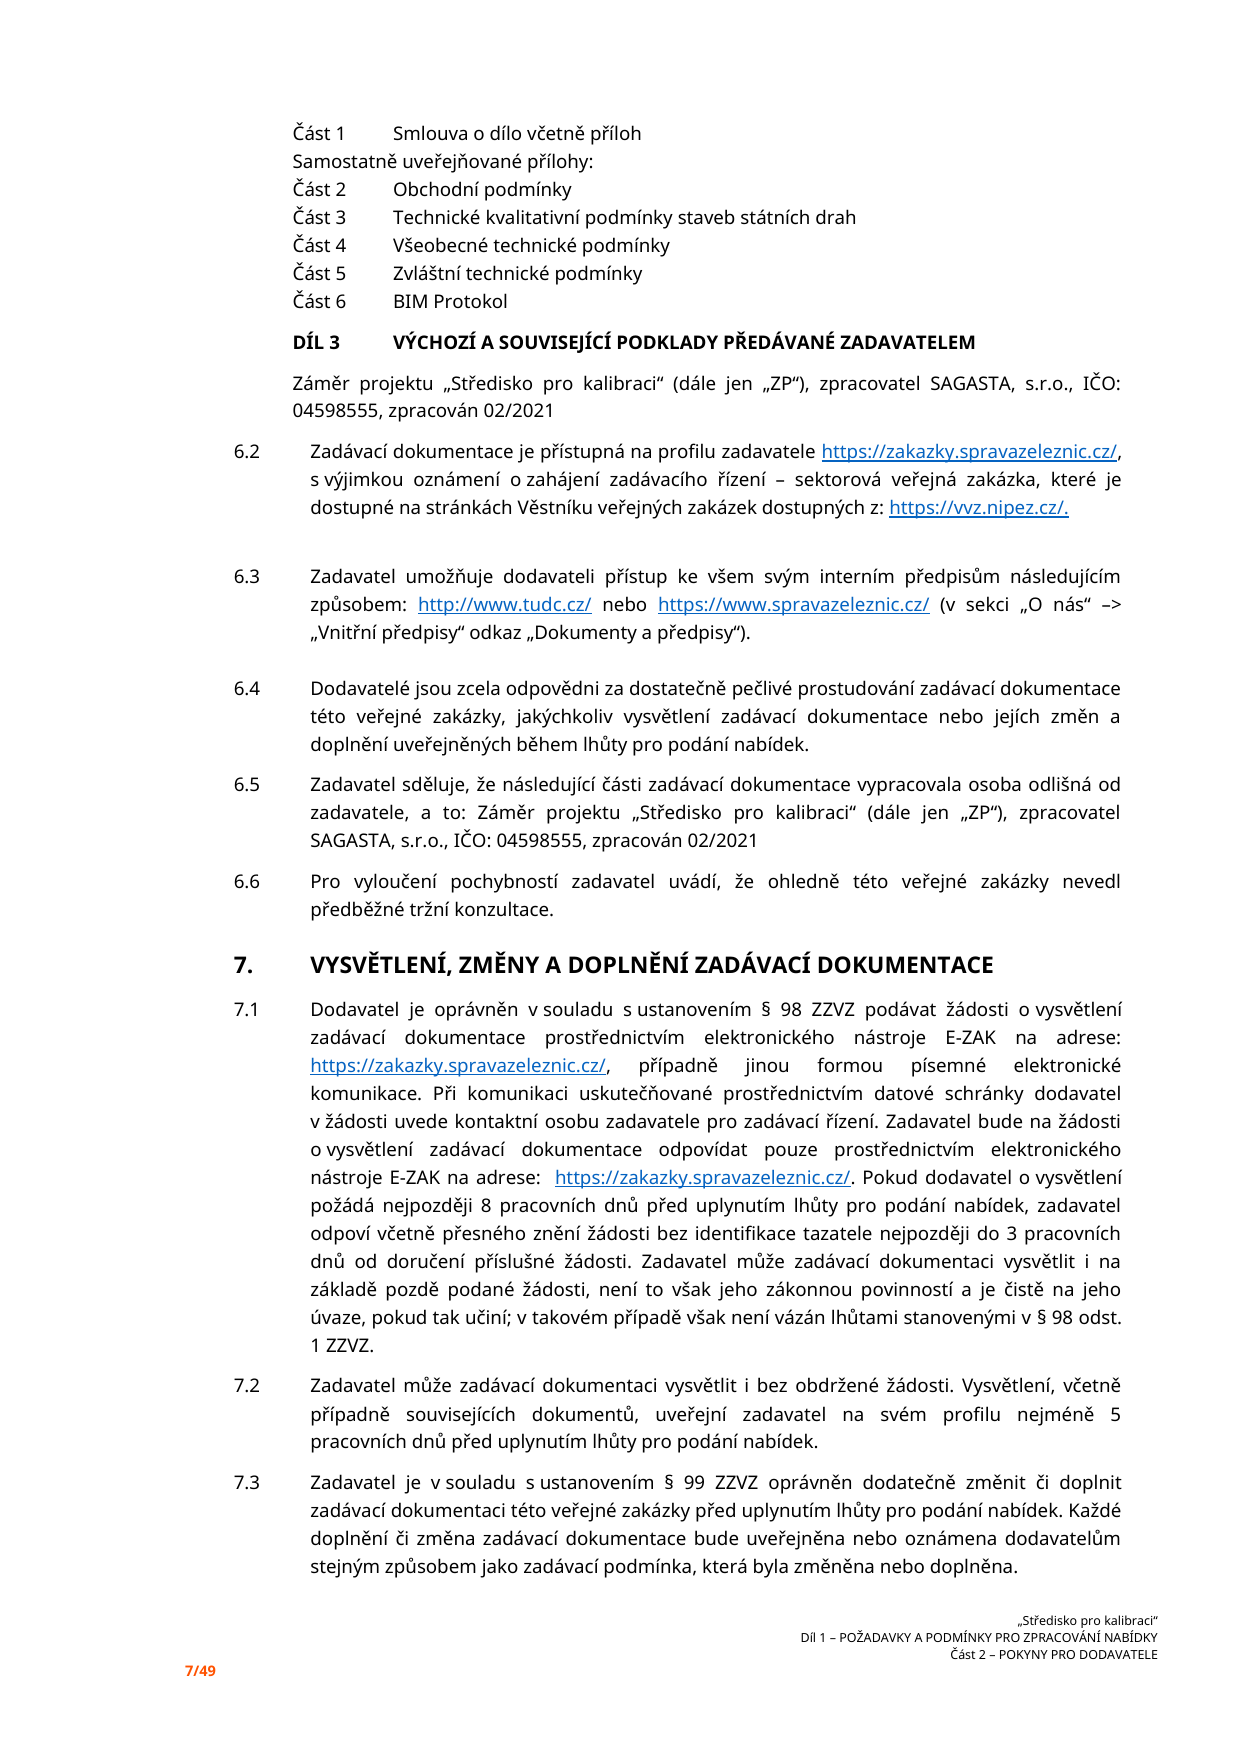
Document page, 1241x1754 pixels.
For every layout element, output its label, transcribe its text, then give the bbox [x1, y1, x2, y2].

text Část 2 Obchodní podmínky [292, 177, 1122, 202]
text Zadavatel sděluje, že následující části zadávací dokumentace vypracovala osoba odlišná od zadavatele, a to: Záměr projektu „Středisko pro kalibraci“ (dále jen „ZP“), zpracovatel SAGASTA, s.r.o., IČO: 04598555, zpracován 02/2021 [233, 772, 1122, 853]
text Zadávací dokumentace je přístupná na profilu zadavatele https://zakazky.spravazeleznic.cz/, s výjimkou oznámení o zahájení zadávacího řízení – sektorová veřejná zakázka, které je dostupné na stránkách Věstníku veřejných zakázek dostupných z: https://vvz.nipez.cz/. [233, 438, 1122, 520]
text Část 1 Smlouva o dílo včetně příloh [292, 121, 1122, 146]
text Zadavatel umožňuje dodavateli přístup ke všem svým interním předpisům následujícím způsobem: http://www.tudc.cz/ nebo https://www.spravazeleznic.cz/ (v sekci „O nás“ –> „Vnitřní předpisy“ odkaz „Dokumenty a předpisy“). [233, 563, 1122, 644]
text VYSVĚTLENÍ, ZMĚNY a DOPLNĚNÍ ZADÁVACÍ DOKUMENTACE [233, 949, 1122, 980]
text Část 3 Technické kvalitativní podmínky staveb státních drah [292, 205, 1122, 230]
text Část 4 Všeobecné technické podmínky [292, 233, 1122, 258]
text Pro vyloučení pochybností zadavatel uvádí, že ohledně této veřejné zakázky nevedl předběžné tržní konzultace. [233, 868, 1122, 922]
text Zadavatel může zadávací dokumentaci vysvětlit i bez obdržené žádosti. Vysvětlení, včetně případně souvisejících dokumentů, uveřejní zadavatel na svém profilu nejméně 5 pracovních dnů před uplynutím lhůty pro podání nabídek. [233, 1373, 1122, 1454]
text Dodavatel je oprávněn v souladu s ustanovením § 98 ZZVZ podávat žádosti o vysvětlení zadávací dokumentace prostřednictvím elektronického nástroje E-ZAK na adrese: https://zakazky.spravazeleznic.cz/, případně jinou formou písemné elektronické komunikace. Při komunikaci uskutečňované prostřednictvím datové schránky dodavatel v žádosti uvede kontaktní osobu zadavatele pro zadávací řízení. Zadavatel bude na žádosti o vysvětlení zadávací dokumentace odpovídat pouze prostřednictvím elektronického nástroje E-ZAK na adrese: https://zakazky.spravazeleznic.cz/. Pokud dodavatel o vysvětlení požádá nejpozději 8 pracovních dnů před uplynutím lhůty pro podání nabídek, zadavatel odpoví včetně přesného znění žádosti bez identifikace tazatele nejpozději do 3 pracovních dnů od doručení příslušné žádosti. Zadavatel může zadávací dokumentaci vysvětlit i na základě pozdě podané žádosti, není to však jeho zákonnou povinností a je čistě na jeho úvaze, pokud tak učiní; v takovém případě však není vázán lhůtami stanovenými v § 98 odst. 1 ZZVZ. [233, 996, 1122, 1358]
text Zadavatel je v souladu s ustanovením § 99 ZZVZ oprávněn dodatečně změnit či doplnit zadávací dokumentaci této veřejné zakázky před uplynutím lhůty pro podání nabídek. Každé doplnění či změna zadávací dokumentace bude uveřejněna nebo oznámena dodavatelům stejným způsobem jako zadávací podmínka, která byla změněna nebo doplněna. [233, 1469, 1122, 1579]
text DÍL 3 VÝCHOZÍ A SOUVISEJÍCÍ PODKLADY PŘEDÁVANÉ ZADAVATELEM [292, 329, 1122, 355]
text Část 6 BIM Protokol [292, 289, 1122, 314]
text Část 5 Zvláštní technické podmínky [292, 261, 1122, 286]
text Dodavatelé jsou zcela odpovědni za dostatečně pečlivé prostudování zadávací dokumentace této veřejné zakázky, jakýchkoliv vysvětlení zadávací dokumentace nebo jejích změn a doplnění uveřejněných během lhůty pro podání nabídek. [233, 675, 1122, 757]
list Samostatně uveřejňované přílohy: [292, 149, 1122, 174]
list Záměr projektu „Středisko pro kalibraci“ (dále jen „ZP“), zpracovatel SAGASTA, s.r.o., IČO: 04598555, zpracován 02/2021 [292, 370, 1122, 423]
